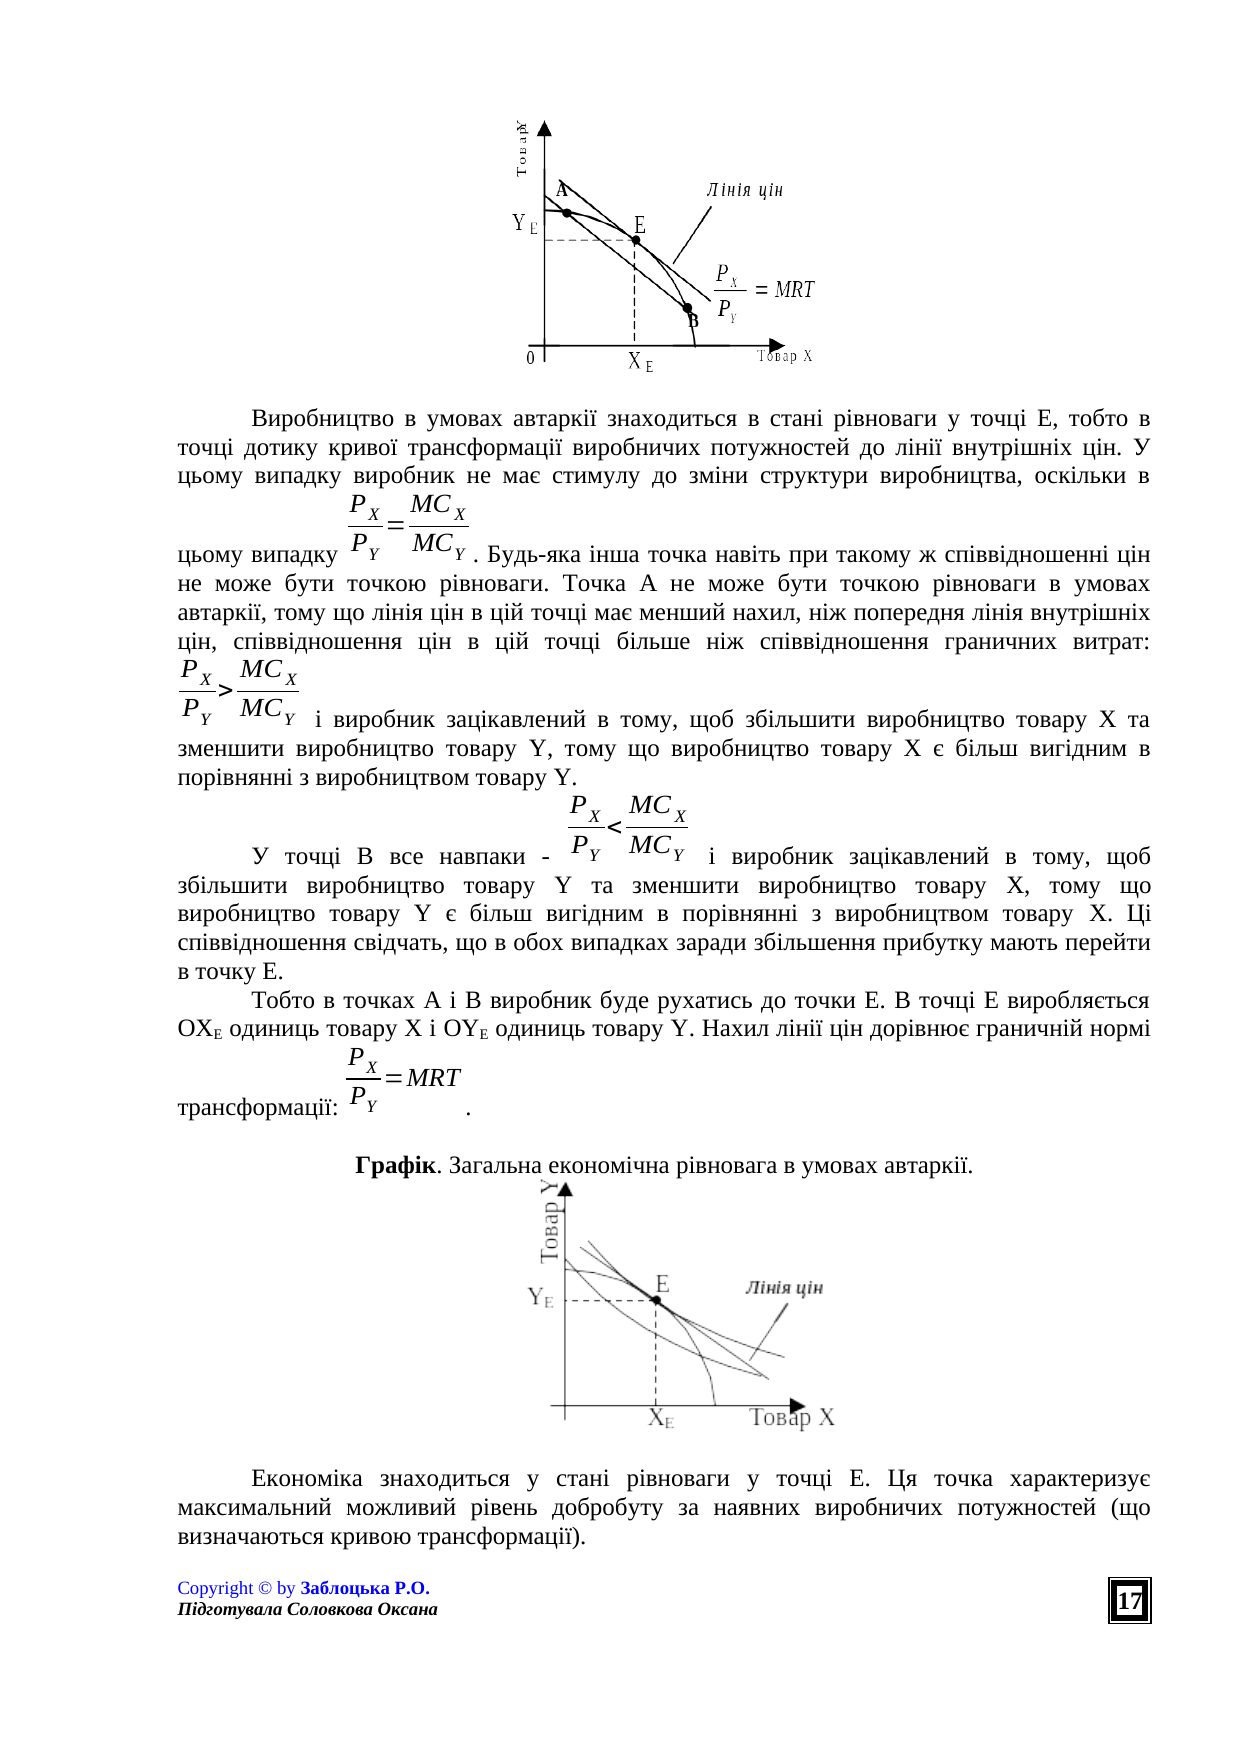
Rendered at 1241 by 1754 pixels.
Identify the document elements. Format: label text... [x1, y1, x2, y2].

text Економіка знаходиться у стані рівноваги у точці Е. Ця точка характеризує максимальний можливий рівень добробуту за наявних виробничих потужностей (що визначаються кривою трансформації). [177, 1463, 1152, 1550]
text У точці В все навпаки - і виробник зацікавлений в тому, щоб збільшити виробництво товару Y та зменшити виробництво товару X, тому що виробництво товару Y є більш вигідним в порівнянні з виробництвом товару X. Ці співвідношення свідчать, що в обох випадках заради збільшення прибутку мають перейти в точку Е. [177, 791, 1152, 985]
text Тобто в точках А і В виробник буде рухатись до точки Е. В точці Е виробляється ОХЕ одиниць товару Х і OYE одиниць товару Y. Нахил лінії цін дорівнює граничній нормі трансформації: . [177, 985, 1152, 1121]
text Графік. Загальна економічна рівновага в умовах автаркії. [177, 1150, 1152, 1178]
text Виробництво в умовах автаркії знаходиться в стані рівноваги у точці Е, тобто в точці дотику кривої трансформації виробничих потужностей до лінії внутрішніх цін. У цьому випадку виробник не має стимулу до зміни структури виробництва, оскільки в цьому випадку . Будь-яка інша точка навіть при такому ж співвідношенні цін не може бути точкою рівноваги. Точка А не може бути точкою рівноваги в умовах автаркії, тому що лінія цін в цій точці має менший нахил, ніж попередня лінія внутрішніх цін, співвідношення цін в цій точці більше ніж співвідношення граничних витрат: і виробник зацікавлений в тому, щоб збільшити виробництво товару Х та зменшити виробництво товару Y, тому що виробництво товару Х є більш вигідним в порівнянні з виробництвом товару Y. [177, 403, 1152, 791]
